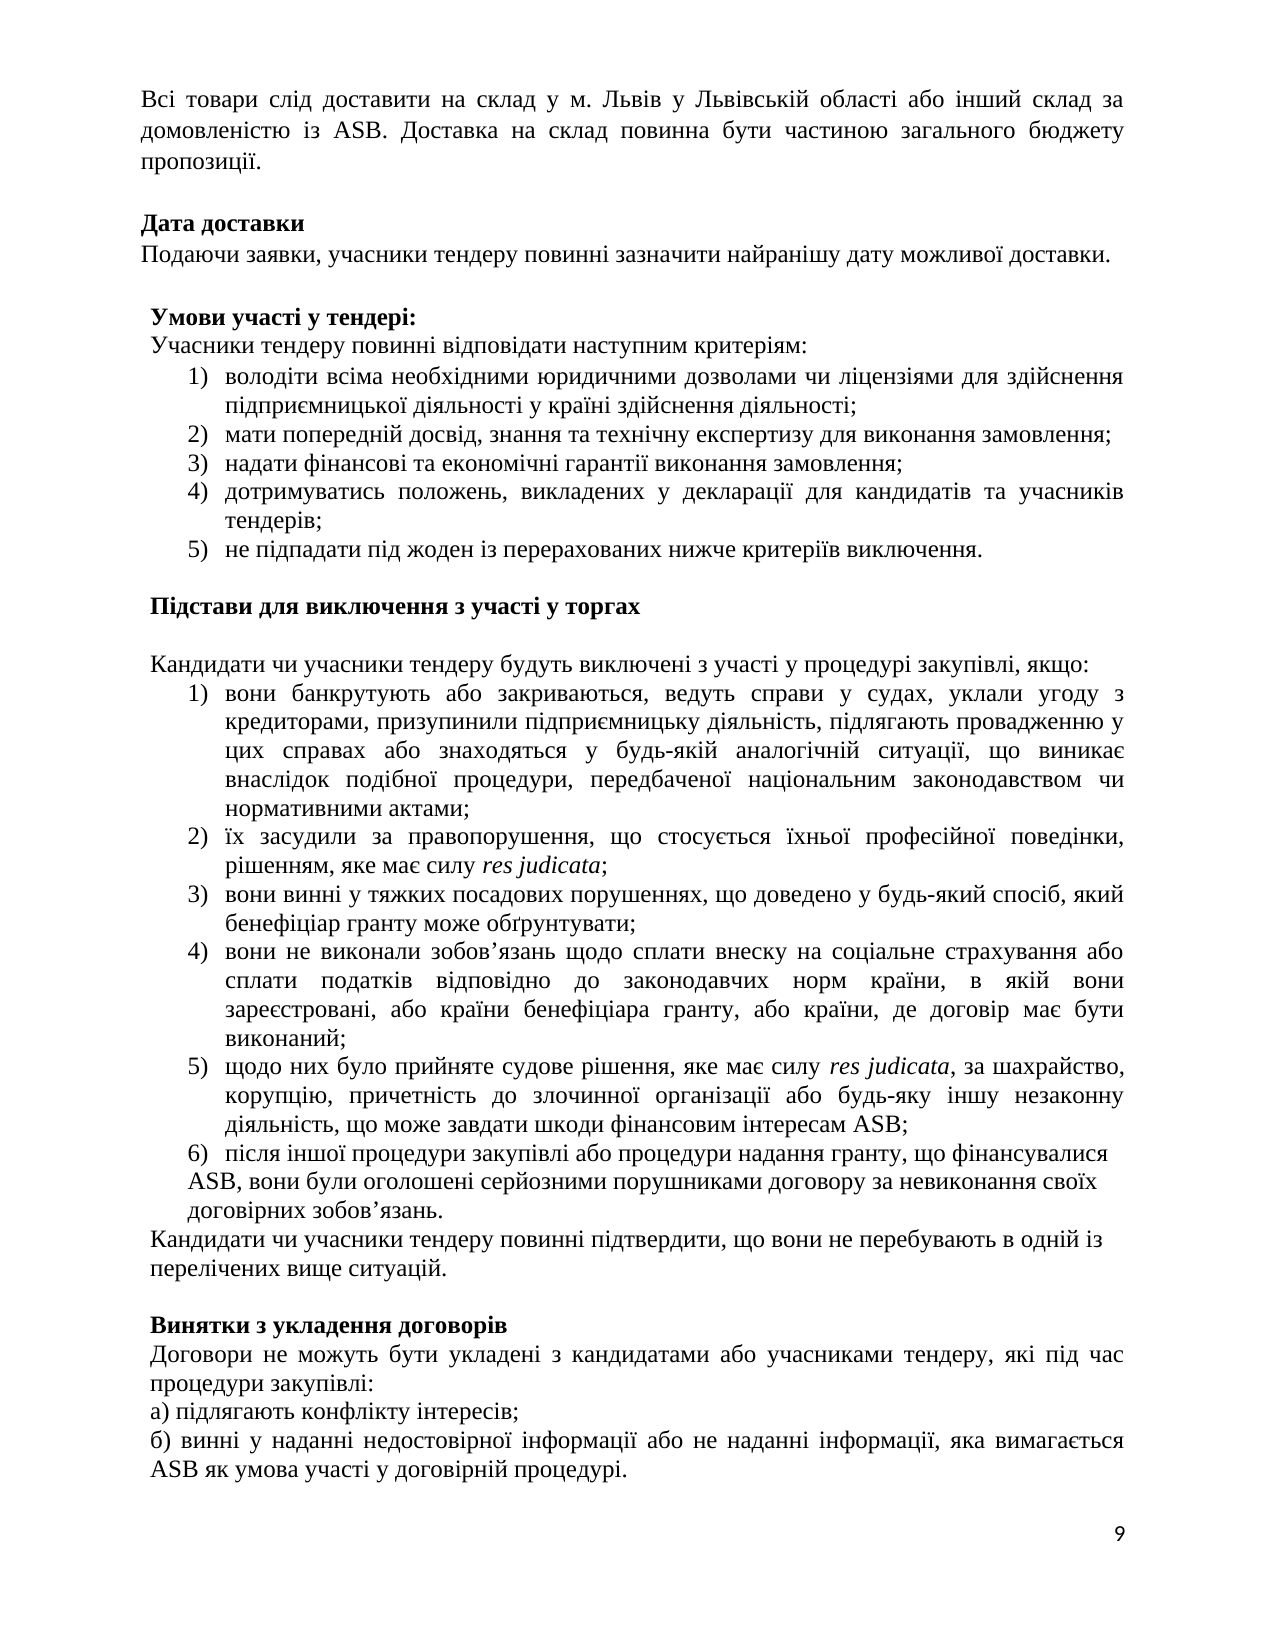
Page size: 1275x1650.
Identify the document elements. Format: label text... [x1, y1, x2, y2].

text Учасники тендеру повинні відповідати наступним критеріям: [150, 330, 1125, 359]
text а) підлягають конфлікту інтересів; [150, 1396, 1125, 1425]
text Винятки з укладення договорів [150, 1310, 1125, 1339]
text Всі товари слід доставити на склад у м. Львів у Львівській області або інший склад за домовленістю із ASB. Доставка на склад повинна бути частиною загального бюджету пропозиції. [141, 84, 1125, 175]
list мати попередній досвід, знання та технічну експертизу для виконання замовлення; [187, 419, 1125, 448]
list щодо них було прийняте судове рішення, яке має силу res judicata, за шахрайство, корупцію, причетність до злочинної організації або будь-яку іншу незаконну діяльність, що може завдати шкоди фінансовим інтересам ASB; [187, 1051, 1125, 1138]
text Кандидати чи учасники тендеру повинні підтвердити, що вони не перебувають в одній із перелічених вище ситуацій. [150, 1224, 1125, 1281]
list вони банкрутують або закриваються, ведуть справи у судах, уклали угоду з кредиторами, призупинили підприємницьку діяльність, підлягають провадженню у цих справах або знаходяться у будь-якій аналогічній ситуації, що виникає внаслідок подібної процедури, передбаченої національним законодавством чи нормативними актами; [187, 678, 1125, 821]
list вони винні у тяжких посадових порушеннях, що доведено у будь-який спосіб, який бенефіціар гранту може обґрунтувати; [187, 879, 1125, 936]
list володіти всіма необхідними юридичними дозволами чи ліцензіями для здійснення підприємницької діяльності у країні здійснення діяльності; [187, 361, 1125, 419]
text Підстави для виключення з участі у торгах [150, 591, 1125, 620]
text Кандидати чи учасники тендеру будуть виключені з участі у процедурі закупівлі, якщо: [150, 620, 1125, 678]
list дотримуватись положень, викладених у декларації для кандидатів та учасників тендерів; [187, 476, 1125, 534]
list їх засудили за правопорушення, що стосується їхньої професійної поведінки, рішенням, яке має силу res judicata; [187, 821, 1125, 879]
text б) винні у наданні недостовірної інформації або не наданні інформації, яка вимагається ASB як умова участі у договірній процедурі. [150, 1425, 1125, 1483]
list після іншої процедури закупівлі або процедури надання гранту, що фінансувалися ASB, вони були оголошені серйозними порушниками договору за невиконання своїх договірних зобов’язань. [187, 1138, 1125, 1224]
text Подаючи заявки, учасники тендеру повинні зазначити найранішу дату можливої доставки. [141, 239, 1125, 268]
list вони не виконали зобов’язань щодо сплати внеску на соціальне страхування або сплати податків відповідно до законодавчих норм країни, в якій вони зареєстровані, або країни бенефіціара гранту, або країни, де договір має бути виконаний; [187, 936, 1125, 1051]
list надати фінансові та економічні гарантії виконання замовлення; [187, 448, 1125, 476]
text Дата доставки [141, 208, 1125, 237]
text Договори не можуть бути укладені з кандидатами або учасниками тендеру, які під час процедури закупівлі: [150, 1339, 1125, 1396]
text Умови участі у тендері: [150, 302, 1125, 330]
list не підпадати під жоден із перерахованих нижче критеріїв виключення. [187, 534, 1125, 563]
